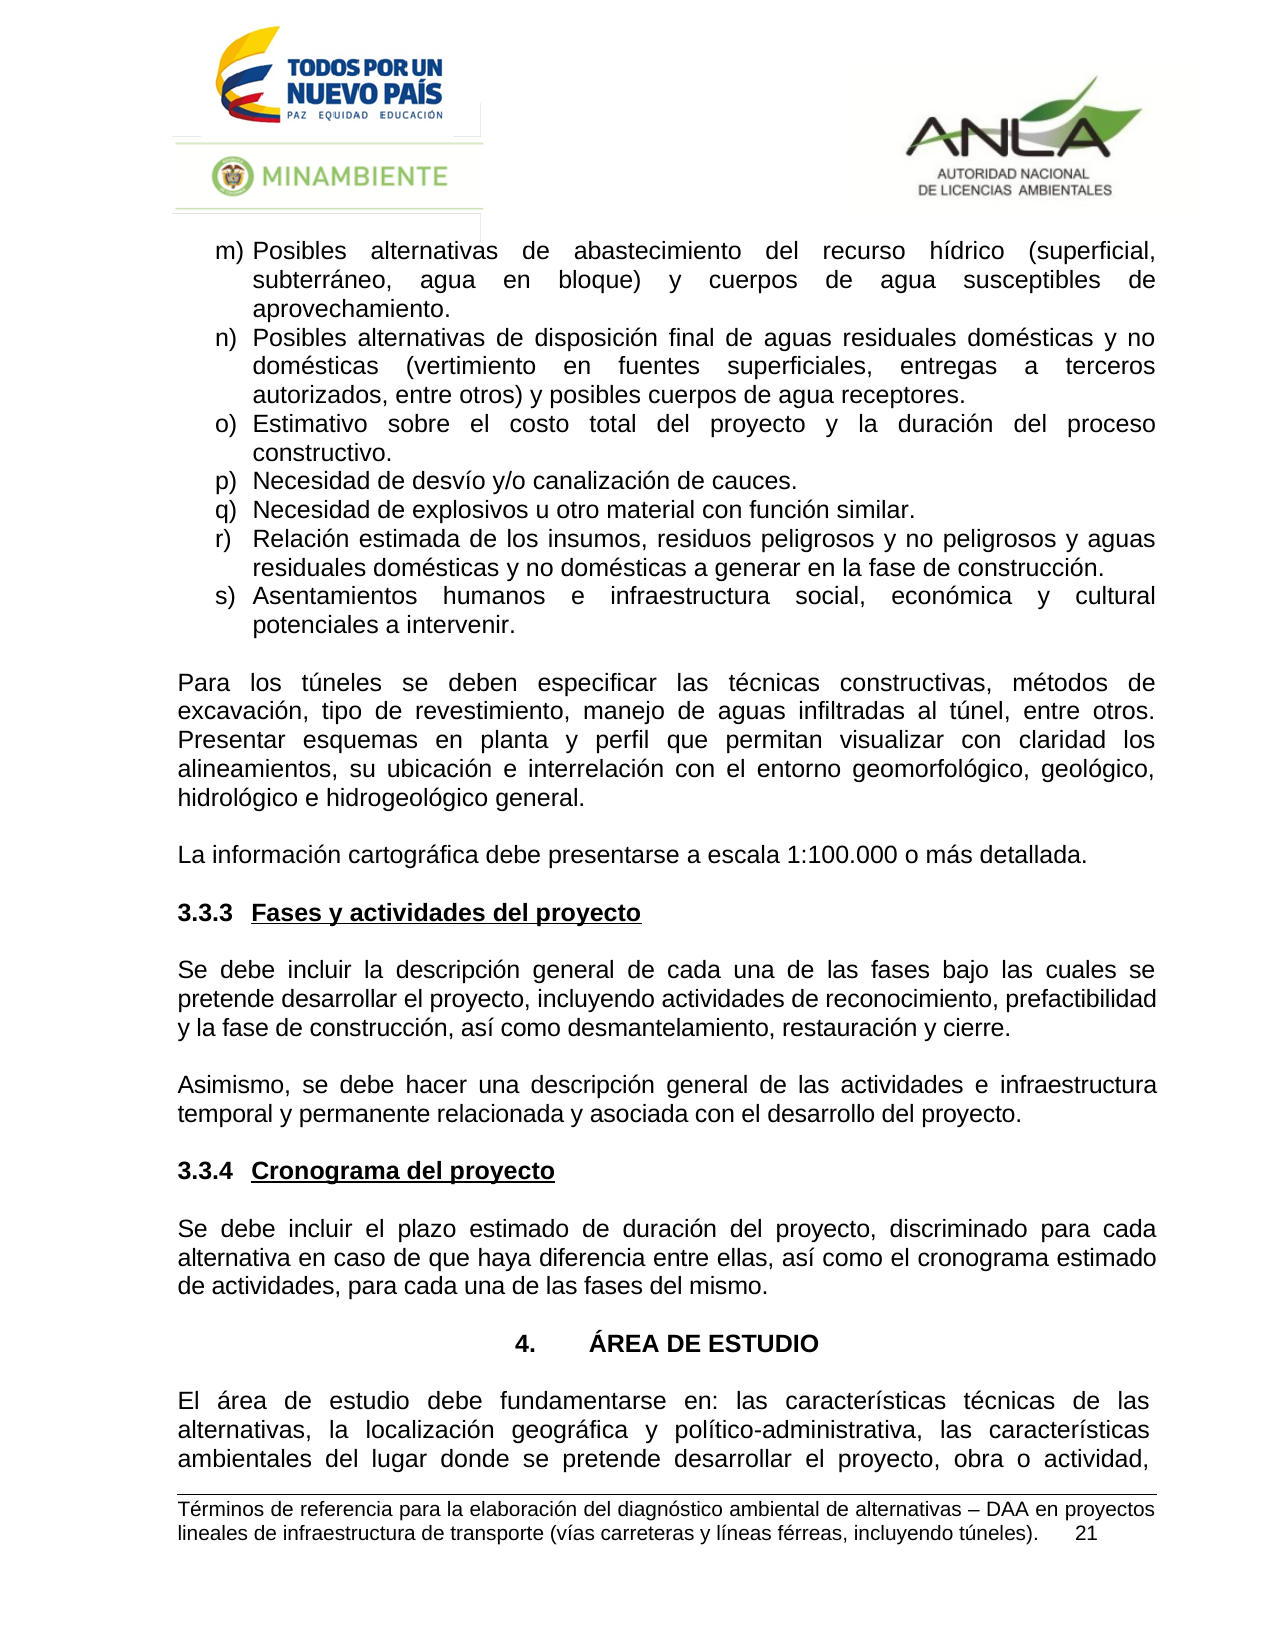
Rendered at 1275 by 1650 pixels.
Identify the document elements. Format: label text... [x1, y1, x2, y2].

list Relación estimada de los insumos, residuos peligrosos y no peligrosos y aguas residuales domésticas y no domésticas a generar en la fase de construcción. [215, 524, 1157, 581]
text Se debe incluir la descripción general de cada una de las fases bajo las cuales se pretende desarrollar el proyecto, incluyendo actividades de reconocimiento, prefactibilidad y la fase de construcción, así como desmantelamiento, restauración y cierre. [177, 955, 1157, 1041]
text La información cartográfica debe presentarse a escala 1:100.000 o más detallada. [177, 840, 1157, 869]
list Estimativo sobre el costo total del proyecto y la duración del proceso constructivo. [215, 409, 1157, 466]
list Posibles alternativas de disposición final de aguas residuales domésticas y no domésticas (vertimiento en fuentes superficiales, entregas a terceros autorizados, entre otros) y posibles cuerpos de agua receptores. [215, 322, 1157, 409]
text Se debe incluir el plazo estimado de duración del proyecto, discriminado para cada alternativa en caso de que haya diferencia entre ellas, así como el cronograma estimado de actividades, para cada una de las fases del mismo. [177, 1214, 1157, 1300]
list Necesidad de explosivos u otro material con función similar. [215, 495, 1157, 524]
subtitle Cronograma del proyecto [177, 1156, 1157, 1185]
text Para los túneles se deben especificar las técnicas constructivas, métodos de excavación, tipo de revestimiento, manejo de aguas infiltradas al túnel, entre otros. Presentar esquemas en planta y perfil que permitan visualizar con claridad los alineamientos, su ubicación e interrelación con el entorno geomorfológico, geológico, hidrológico e hidrogeológico general. [177, 667, 1157, 811]
subtitle ÁREA DE ESTUDIO [177, 1329, 1157, 1357]
subtitle Fases y actividades del proyecto [177, 897, 1157, 926]
list Posibles alternativas de abastecimiento del recurso hídrico (superficial, subterráneo, agua en bloque) y cuerpos de agua susceptibles de aprovechamiento. [215, 236, 1157, 322]
picture [172, 16, 487, 243]
list Asentamientos humanos e infraestructura social, económica y cultural potenciales a intervenir. [215, 581, 1157, 639]
picture [837, 63, 1200, 218]
list Necesidad de desvío y/o canalización de cauces. [215, 466, 1157, 495]
text Asimismo, se debe hacer una descripción general de las actividades e infraestructura temporal y permanente relacionada y asociada con el desarrollo del proyecto. [177, 1070, 1157, 1127]
